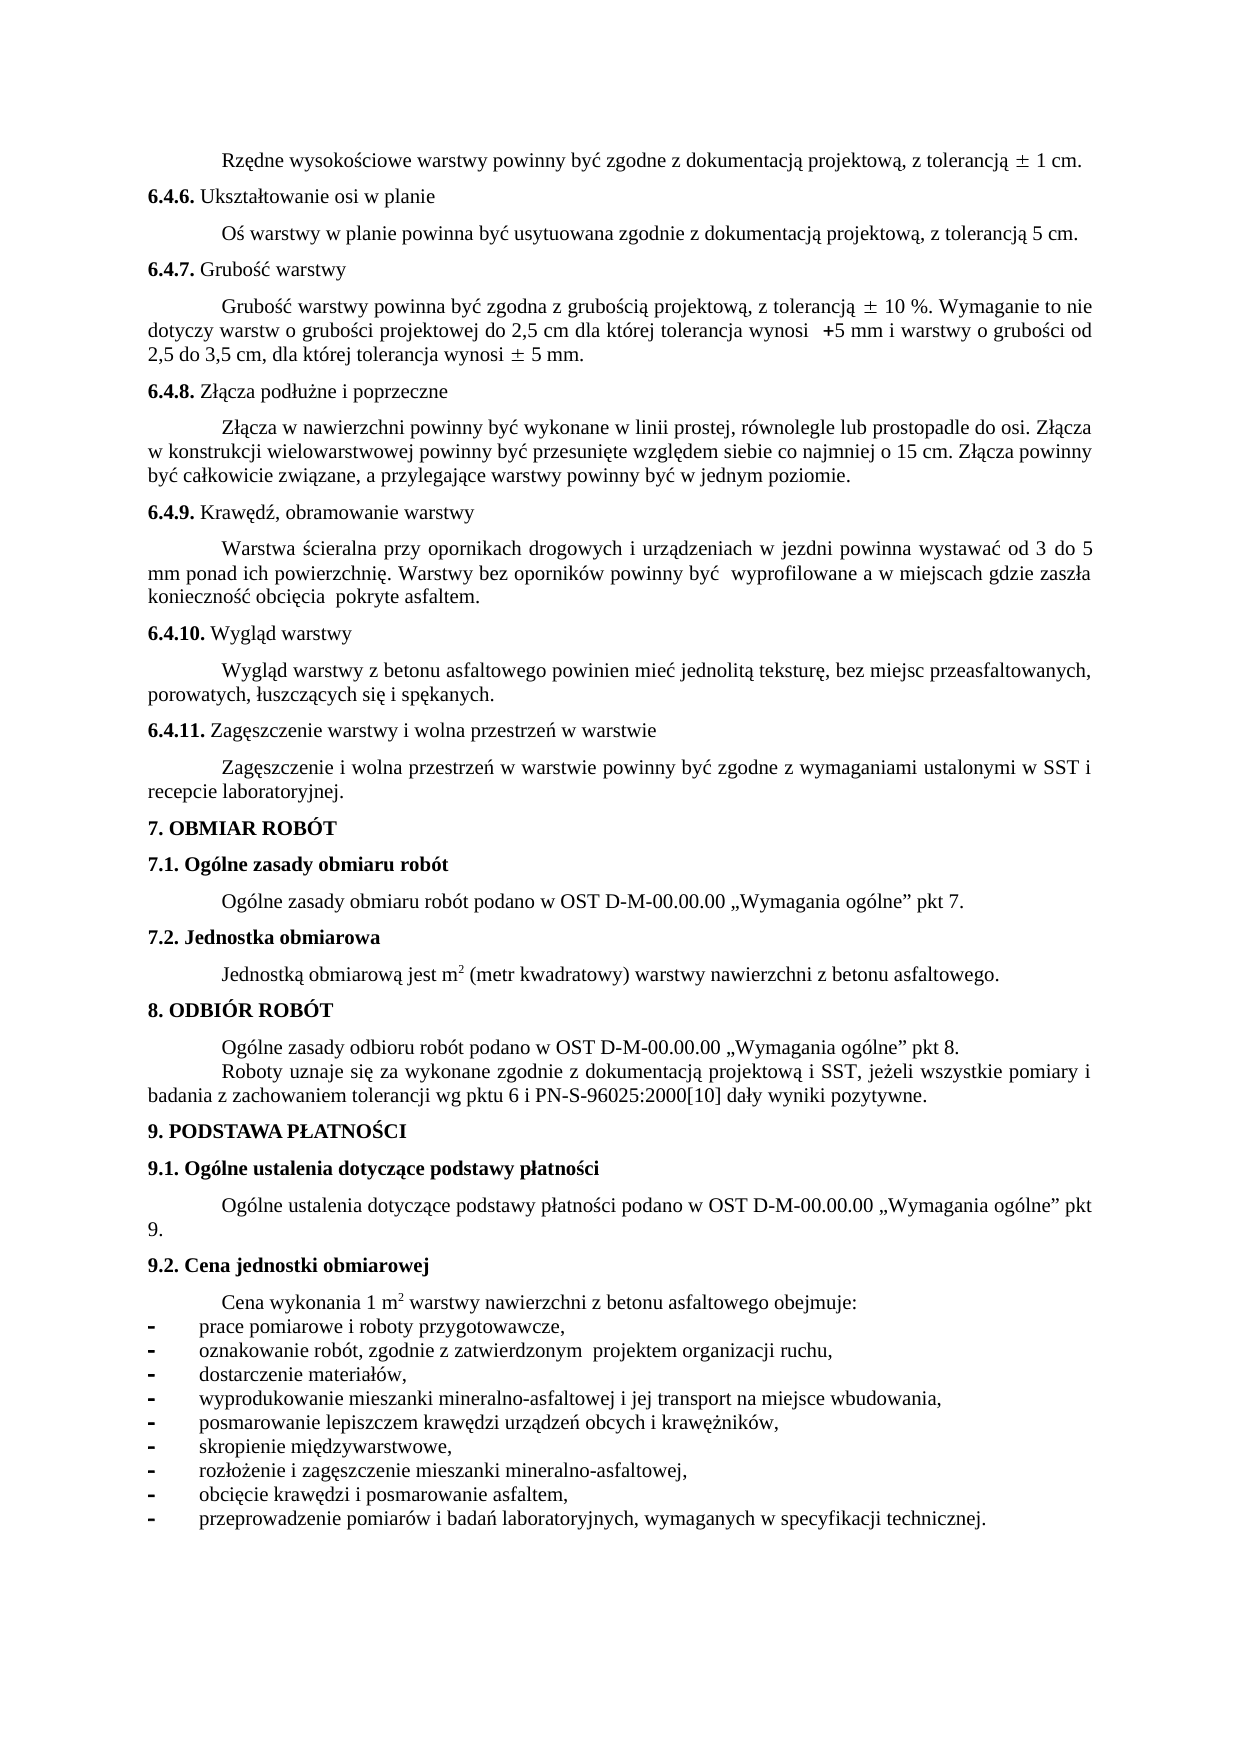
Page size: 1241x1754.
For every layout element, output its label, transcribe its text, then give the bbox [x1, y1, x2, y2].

list dostarczenie materiałów, [148, 1362, 1093, 1386]
list Cena wykonania 1 m2 warstwy nawierzchni z betonu asfaltowego obejmuje: [148, 1290, 1093, 1314]
list skropienie międzywarstwowe, [148, 1434, 1093, 1458]
list 6.4.10. Wygląd warstwy [148, 621, 1093, 645]
list Roboty uznaje się za wykonane zgodnie z dokumentacją projektową i SST, jeżeli wszystkie pomiary i badania z zachowaniem tolerancji wg pktu 6 i PN-S-96025:2000[10] dały wyniki pozytywne. [148, 1059, 1093, 1107]
list rozłożenie i zagęszczenie mieszanki mineralno-asfaltowej, [148, 1458, 1093, 1482]
list 9.1. Ogólne ustalenia dotyczące podstawy płatności [148, 1156, 1093, 1180]
list Zagęszczenie i wolna przestrzeń w warstwie powinny być zgodne z wymaganiami ustalonymi w SST i recepcie laboratoryjnej. [148, 755, 1093, 803]
list 6.4.8. Złącza podłużne i poprzeczne [148, 378, 1093, 403]
list Grubość warstwy powinna być zgodna z grubością projektową, z tolerancją 10 %. Wymaganie to nie dotyczy warstw o grubości projektowej do 2,5 cm dla której tolerancja wynosi 5 mm i warstwy o grubości od 2,5 do 3,5 cm, dla której tolerancja wynosi 5 mm. [148, 294, 1093, 366]
list Rzędne wysokościowe warstwy powinny być zgodne z dokumentacją projektową, z tolerancją 1 cm. [148, 148, 1093, 172]
list Ogólne zasady odbioru robót podano w OST D-M-00.00.00 „Wymagania ogólne” pkt 8. [148, 1035, 1093, 1059]
list 9. PODSTAWA PŁATNOŚCI [148, 1119, 1093, 1143]
list obcięcie krawędzi i posmarowanie asfaltem, [148, 1482, 1093, 1506]
list Złącza w nawierzchni powinny być wykonane w linii prostej, równolegle lub prostopadle do osi. Złącza w konstrukcji wielowarstwowej powinny być przesunięte względem siebie co najmniej o 15 cm. Złącza powinny być całkowicie związane, a przylegające warstwy powinny być w jednym poziomie. [148, 415, 1093, 487]
list 7.1. Ogólne zasady obmiaru robót [148, 852, 1093, 876]
list Wygląd warstwy z betonu asfaltowego powinien mieć jednolitą teksturę, bez miejsc przeasfaltowanych, porowatych, łuszczących się i spękanych. [148, 658, 1093, 706]
list 6.4.7. Grubość warstwy [148, 257, 1093, 281]
list wyprodukowanie mieszanki mineralno-asfaltowej i jej transport na miejsce wbudowania, [148, 1386, 1093, 1410]
list Ogólne zasady obmiaru robót podano w OST D-M-00.00.00 „Wymagania ogólne” pkt 7. [148, 888, 1093, 913]
list przeprowadzenie pomiarów i badań laboratoryjnych, wymaganych w specyfikacji technicznej. [148, 1506, 1093, 1530]
list Ogólne ustalenia dotyczące podstawy płatności podano w OST D-M-00.00.00 „Wymagania ogólne” pkt 9. [148, 1193, 1093, 1241]
list Warstwa ścieralna przy opornikach drogowych i urządzeniach w jezdni powinna wystawać od 3 do 5 mm ponad ich powierzchnię. Warstwy bez oporników powinny być wyprofilowane a w miejscach gdzie zaszła konieczność obcięcia pokryte asfaltem. [148, 536, 1093, 608]
list 6.4.11. Zagęszczenie warstwy i wolna przestrzeń w warstwie [148, 718, 1093, 742]
list oznakowanie robót, zgodnie z zatwierdzonym projektem organizacji ruchu, [148, 1338, 1093, 1362]
list prace pomiarowe i roboty przygotowawcze, [148, 1314, 1093, 1338]
list 8. ODBIÓR ROBÓT [148, 998, 1093, 1022]
list Oś warstwy w planie powinna być usytuowana zgodnie z dokumentacją projektową, z tolerancją 5 cm. [148, 221, 1093, 245]
list 7.2. Jednostka obmiarowa [148, 925, 1093, 949]
list 9.2. Cena jednostki obmiarowej [148, 1253, 1093, 1277]
list 7. OBMIAR ROBÓT [148, 815, 1093, 839]
list 6.4.9. Krawędź, obramowanie warstwy [148, 500, 1093, 524]
list Jednostką obmiarową jest m2 (metr kwadratowy) warstwy nawierzchni z betonu asfaltowego. [148, 962, 1093, 986]
list 6.4.6. Ukształtowanie osi w planie [148, 184, 1093, 208]
list posmarowanie lepiszczem krawędzi urządzeń obcych i krawężników, [148, 1410, 1093, 1434]
